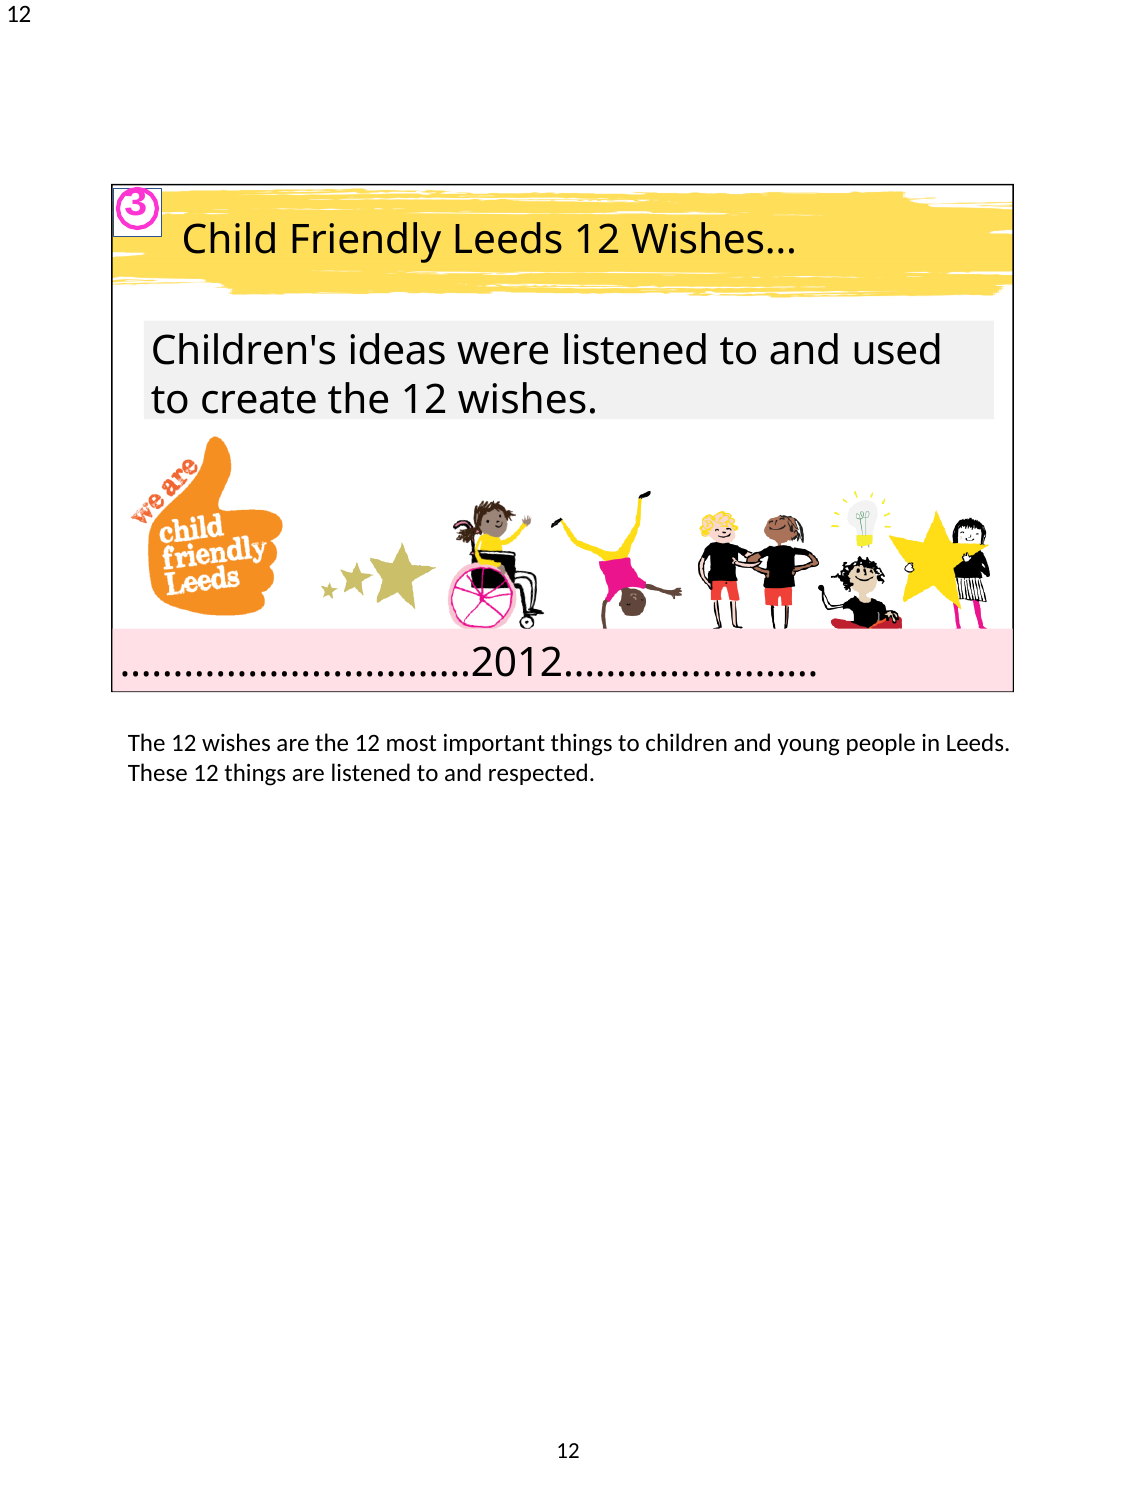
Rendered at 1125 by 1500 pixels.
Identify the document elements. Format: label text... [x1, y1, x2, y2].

picture [113, 188, 1012, 299]
picture [698, 491, 990, 628]
picture [321, 475, 682, 628]
text The 12 wishes are the 12 most important things to children and young people in Leeds. These 12 things are listened to and respected. [128, 727, 1035, 788]
picture [130, 435, 283, 616]
